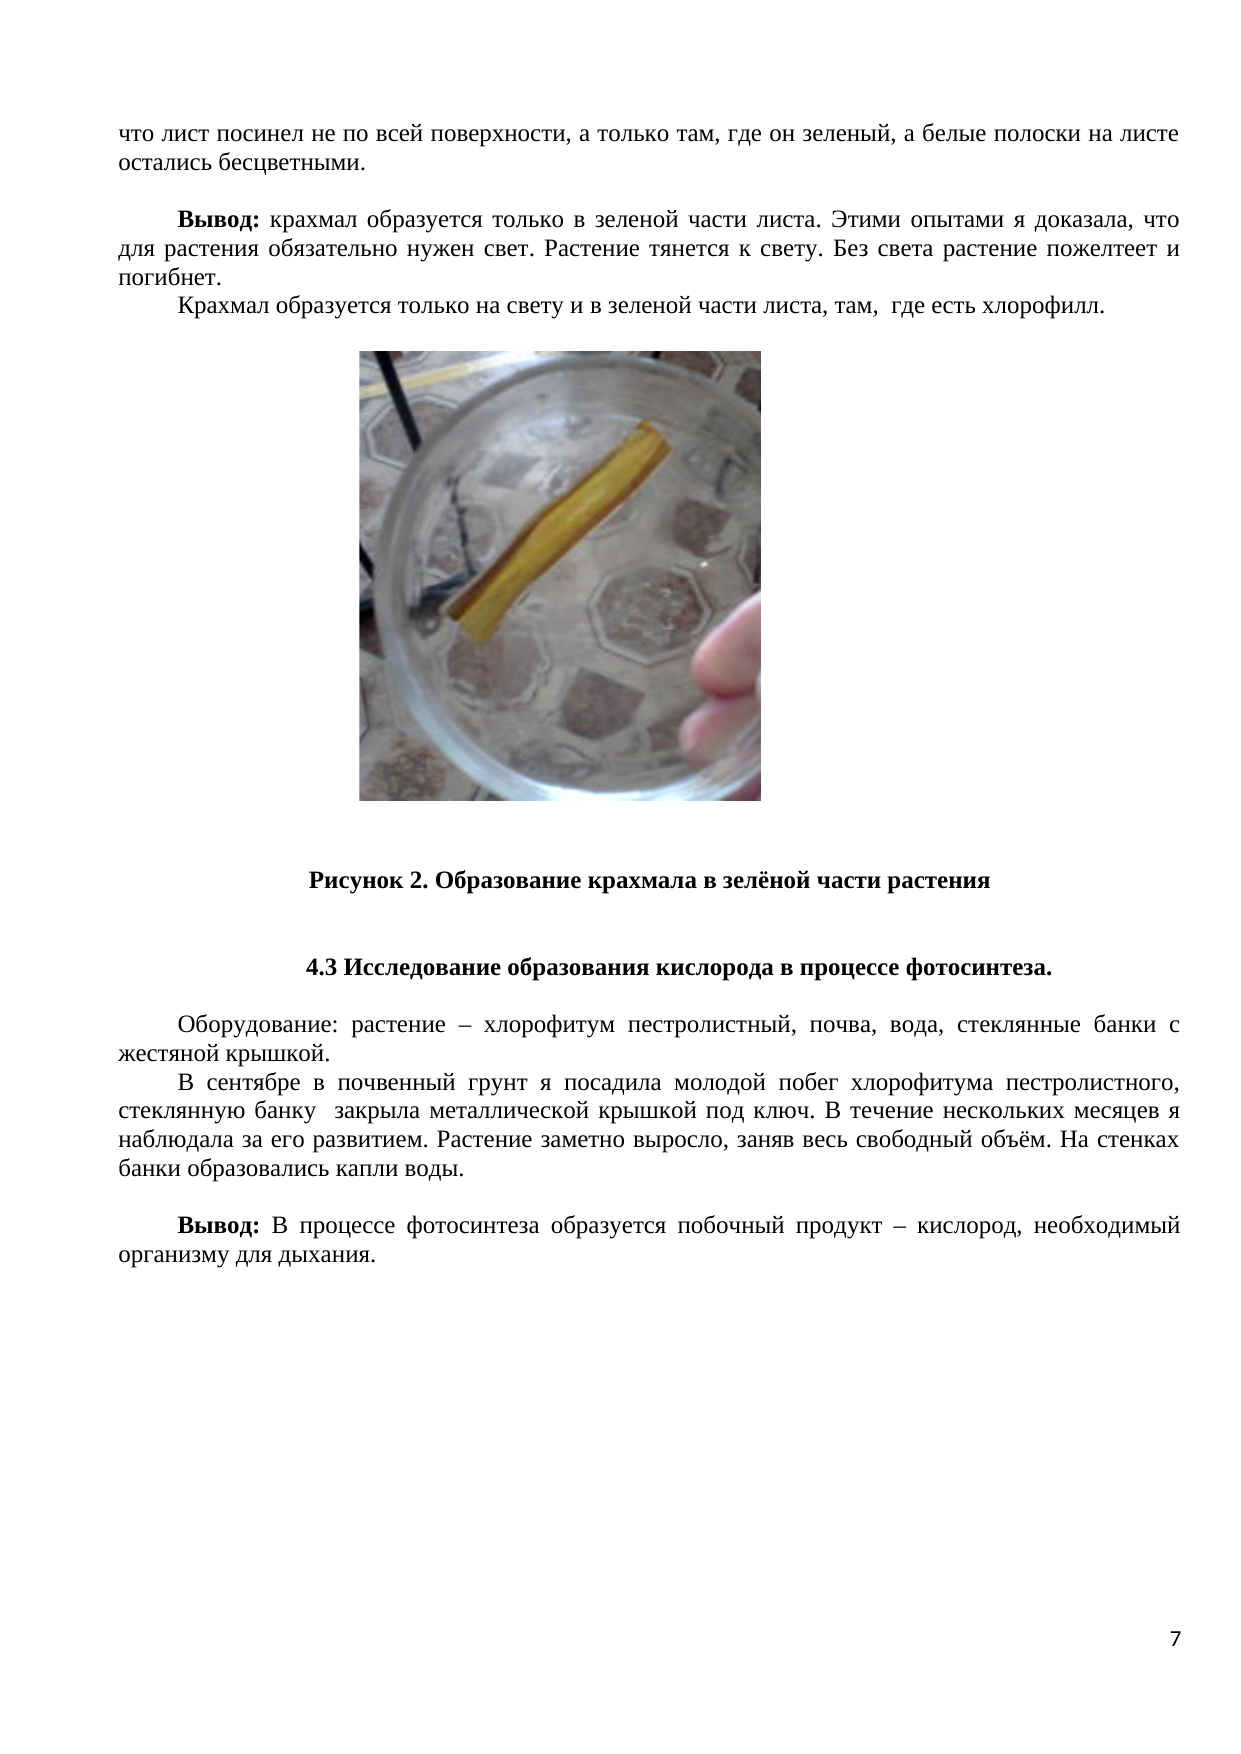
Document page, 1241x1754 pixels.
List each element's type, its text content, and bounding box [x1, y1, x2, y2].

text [118, 118, 1181, 176]
text Рисунок 2. Образование крахмала в зелёной части растения [118, 866, 1181, 894]
text Крахмал образуется только на свету и в зеленой части листа, там, где есть хлорофилл. [118, 291, 1181, 319]
text В сентябре в почвенный грунт я посадила молодой побег хлорофитума пестролистного, стеклянную банку закрыла металлической крышкой под ключ. В течение нескольких месяцев я наблюдала за его развитием. Растение заметно выросло, заняв весь свободный объём. На стенках банки образовались капли воды. [118, 1067, 1181, 1182]
text Вывод: крахмал образуется только в зеленой части листа. Этими опытами я доказала, что для растения обязательно нужен свет. Растение тянется к свету. Без света растение пожелтеет и погибнет. [118, 204, 1181, 291]
picture [359, 351, 761, 801]
text Вывод: В процессе фотосинтеза образуется побочный продукт – кислород, необходимый организму для дыхания. [118, 1211, 1181, 1268]
text 4.3 Исследование образования кислорода в процессе фотосинтеза. [118, 952, 1181, 981]
text Оборудование: растение – хлорофитум пестролистный, почва, вода, стеклянные банки с жестяной крышкой. [118, 1009, 1181, 1067]
